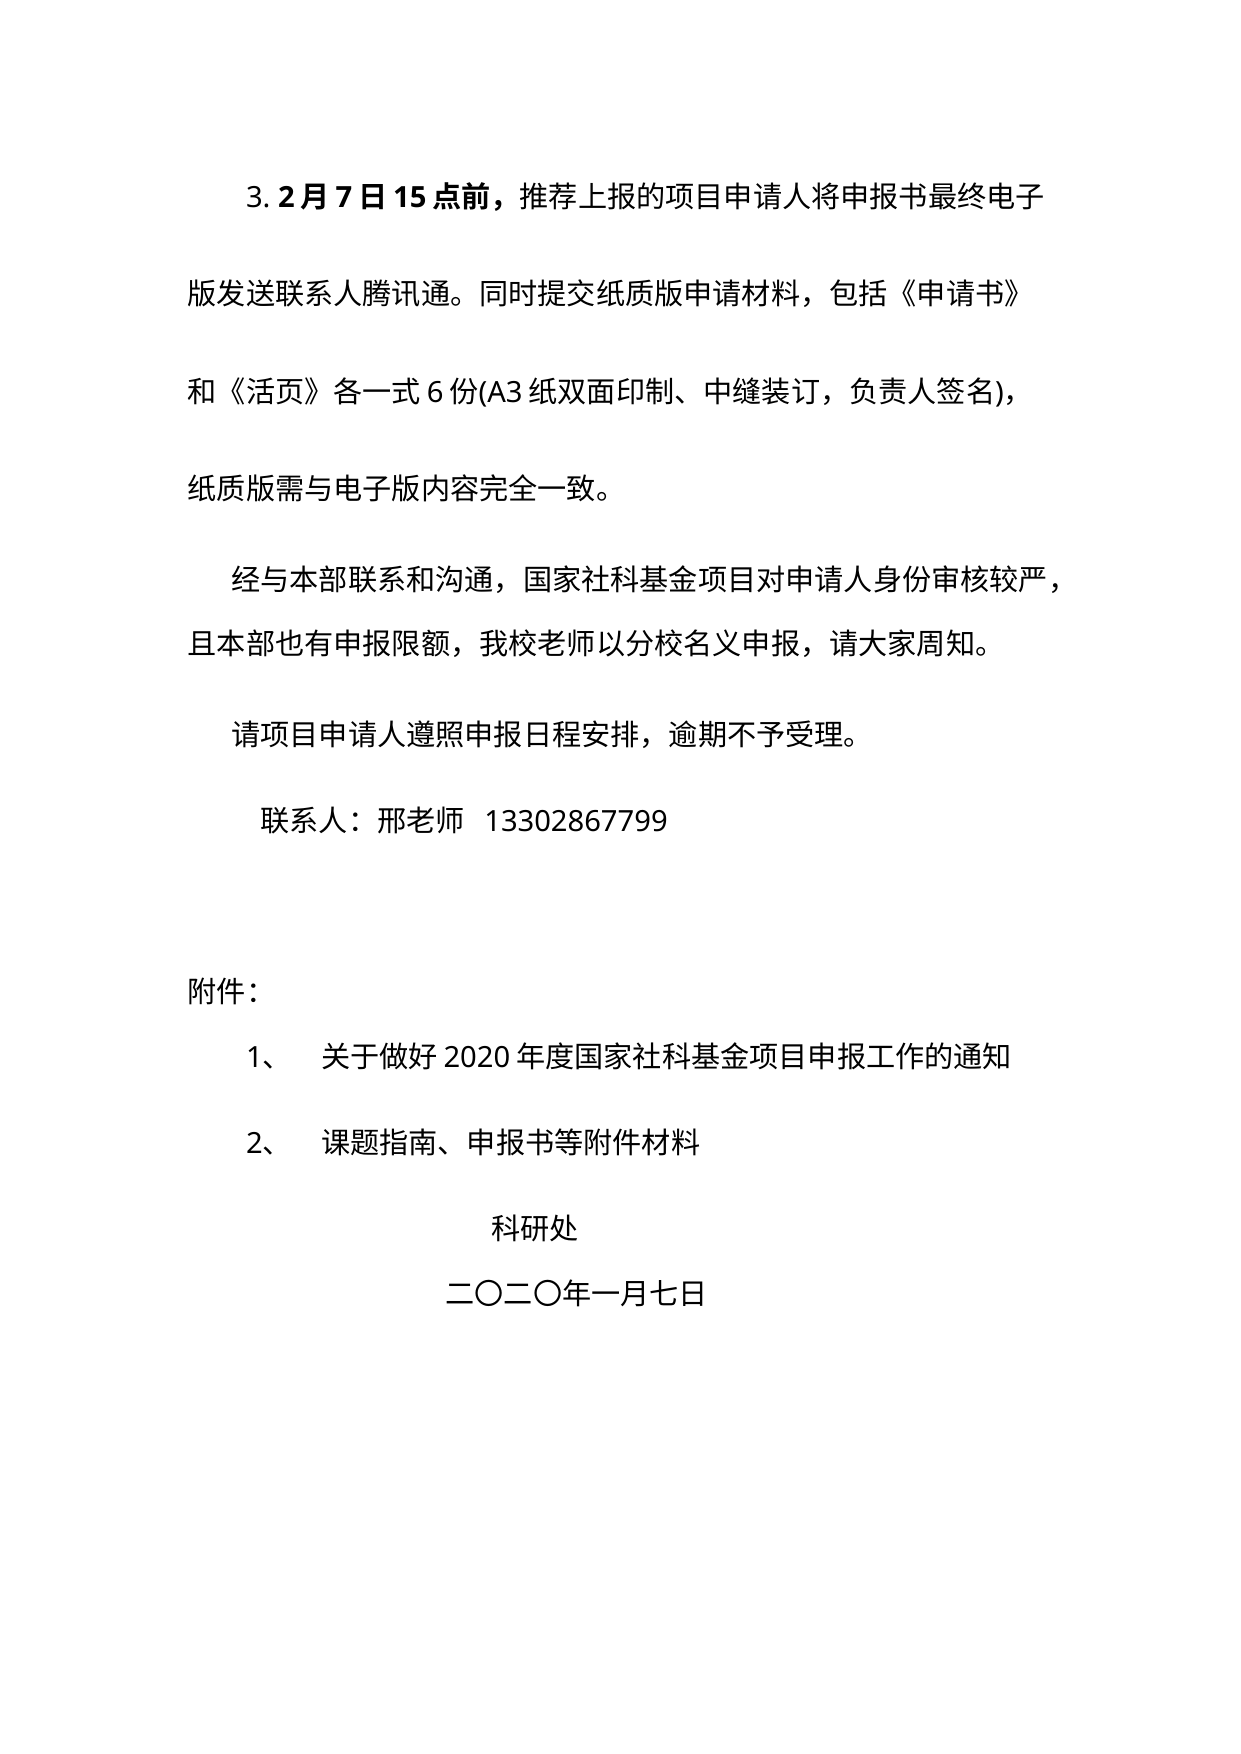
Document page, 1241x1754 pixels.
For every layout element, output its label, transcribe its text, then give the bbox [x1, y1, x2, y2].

list 关于做好2020年度国家社科基金项目申报工作的通知 [246, 1022, 1053, 1087]
list 课题指南、申报书等附件材料 [246, 1108, 1053, 1173]
text 3. 2月7日15点前，推荐上报的项目申请人将申报书最终电子版发送联系人腾讯通。同时提交纸质版申请材料，包括《申请书》和《活页》各一式6份(A3纸双面印制、中缝装订，负责人签名)，纸质版需与电子版内容完全一致。 [187, 162, 1053, 519]
text 联系人：邢老师 13302867799 [187, 786, 1053, 851]
text 附件： [187, 957, 1053, 1022]
text 二〇二〇年一月七日 [187, 1259, 1053, 1324]
text 科研处 [187, 1194, 1053, 1259]
text 经与本部联系和沟通，国家社科基金项目对申请人身份审核较严，且本部也有申报限额，我校老师以分校名义申报，请大家周知。 [187, 557, 1053, 663]
text 请项目申请人遵照申报日程安排，逾期不予受理。 [187, 700, 1053, 765]
